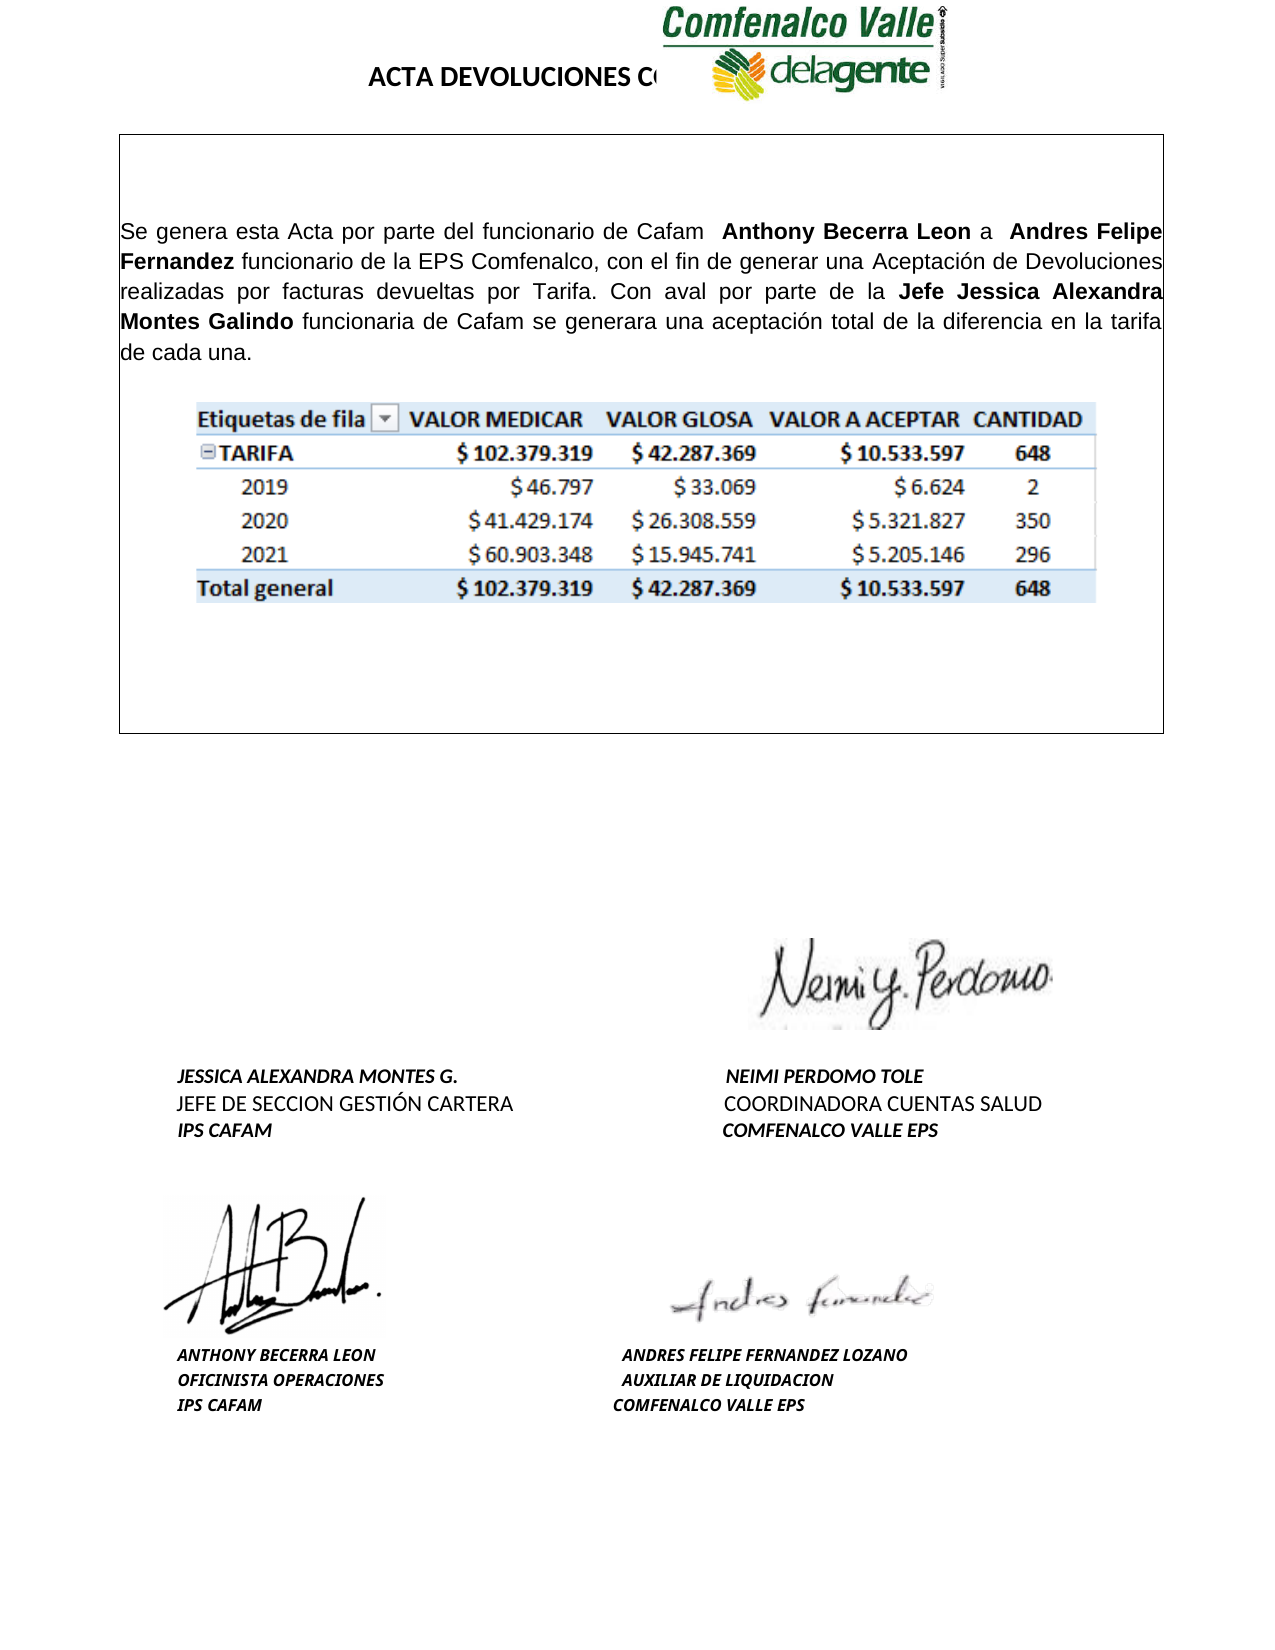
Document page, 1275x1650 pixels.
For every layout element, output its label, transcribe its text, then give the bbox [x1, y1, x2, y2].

text JESSICA ALEXANDRA MONTES G. NEIMI PERDOMO TOLE [177, 1063, 1167, 1089]
picture [162, 1195, 387, 1338]
text IPS CAFAM COMFENALCO VALLE EPS [177, 1117, 1167, 1142]
text JEFE DE SECCION GESTIÓN CARTERA COORDINADORA CUENTAS SALUD [104, 1089, 1167, 1117]
picture [196, 402, 1098, 603]
picture [613, 1260, 1012, 1338]
picture [656, 0, 951, 104]
picture [747, 938, 1053, 1030]
text IPS CAFAM COMFENALCO VALLE EPS [177, 1392, 1167, 1417]
text ANTHONY BECERRA LEON ANDRES FELIPE FERNANDEZ LOZANO [177, 1343, 1167, 1366]
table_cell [120, 135, 1163, 733]
text OFICINISTA OPERACIONES AUXILIAR DE LIQUIDACION [177, 1366, 1167, 1392]
